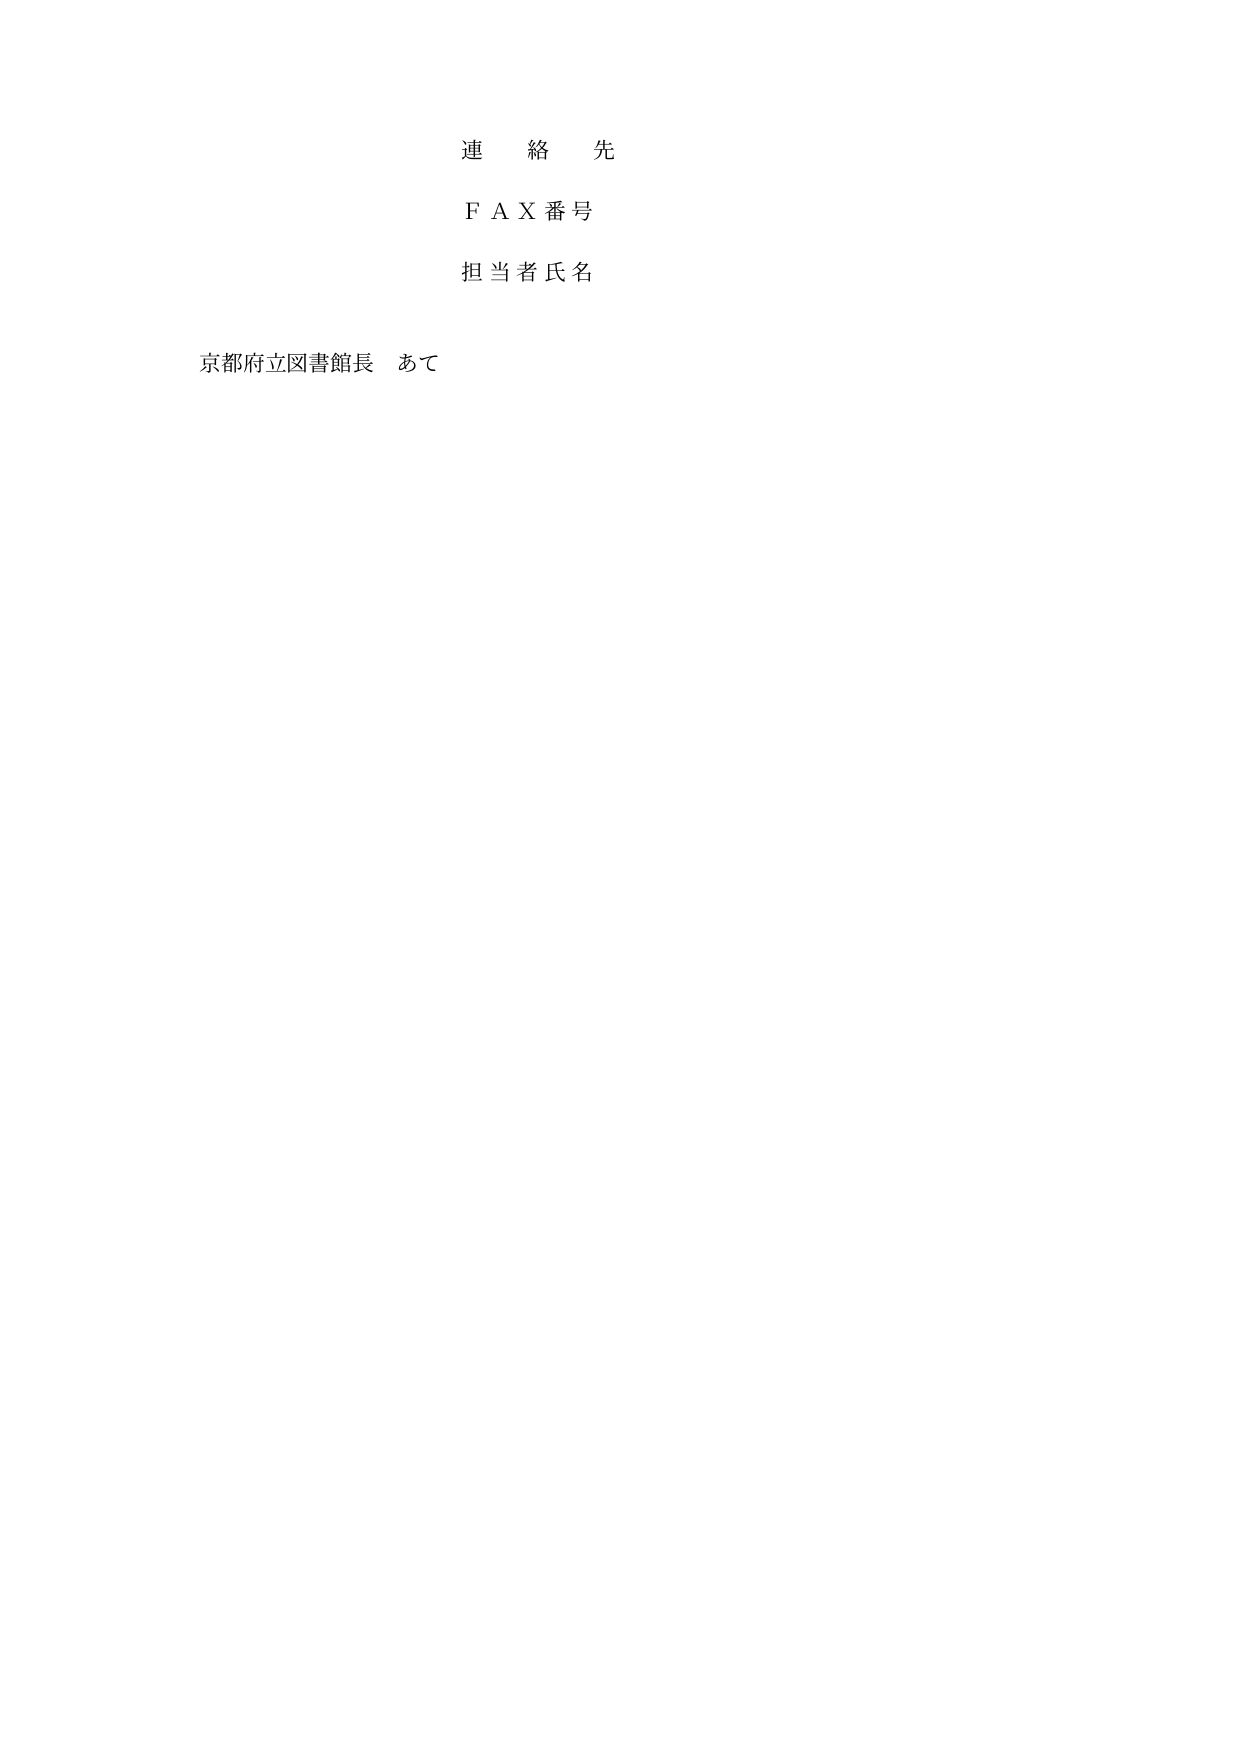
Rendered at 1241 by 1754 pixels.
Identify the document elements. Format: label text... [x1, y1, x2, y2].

text 連 絡 先 [177, 119, 1063, 180]
text 京都府立図書館長 あて [177, 331, 1063, 392]
text 担 当 者 氏 名 [177, 240, 1063, 301]
text Ｆ Ａ Ｘ 番 号 [177, 180, 1063, 240]
